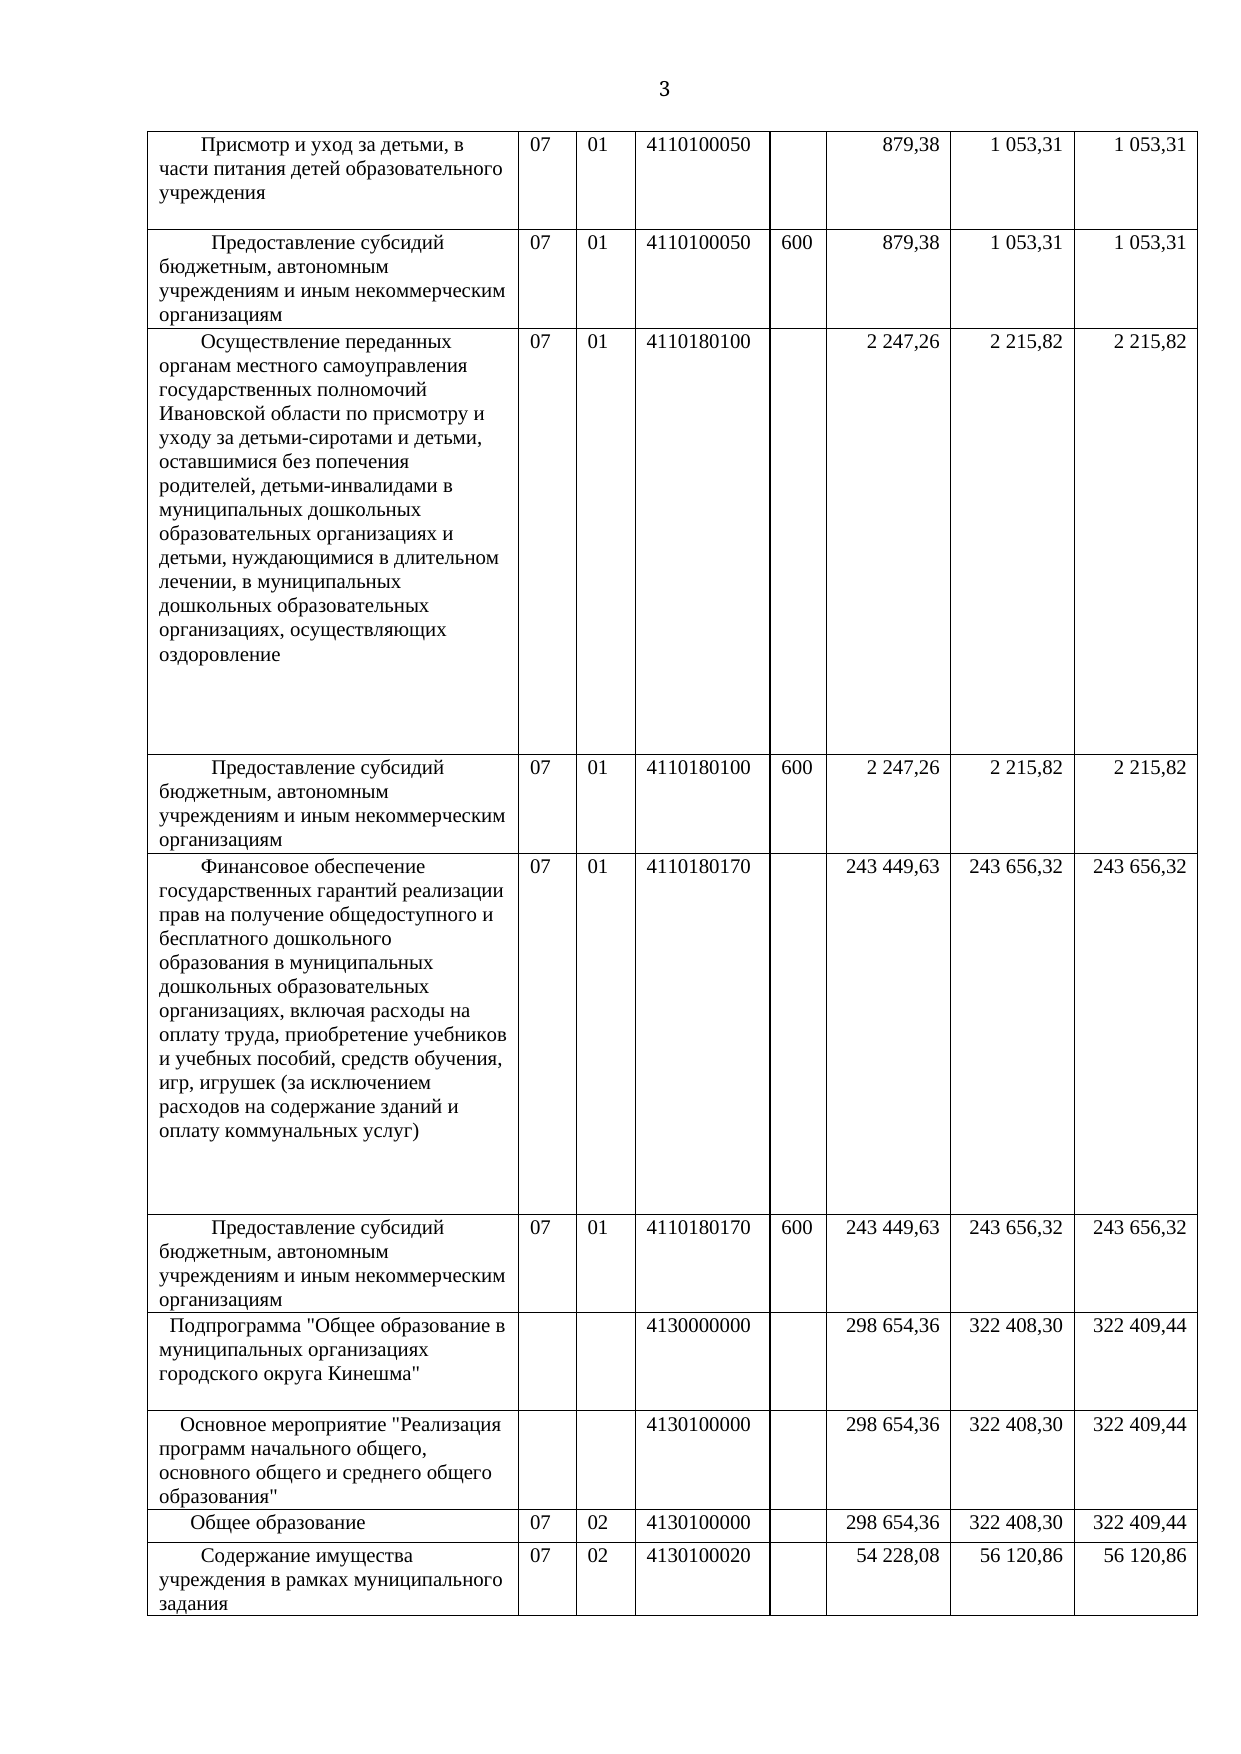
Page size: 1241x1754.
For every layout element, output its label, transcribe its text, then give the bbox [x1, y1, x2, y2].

table_cell 07 [519, 854, 576, 1213]
table_cell 2 215,82 [951, 755, 1074, 853]
table_cell [577, 1313, 635, 1410]
table_cell Содержание имущества учреждения в рамках муниципального задания [148, 1543, 518, 1615]
table_cell 4110100050 [636, 230, 769, 328]
table_cell 243 449,63 [827, 1215, 950, 1312]
table_cell 322 409,44 [1075, 1510, 1197, 1542]
table_cell 2 215,82 [1075, 329, 1197, 754]
table_cell 54 228,08 [827, 1543, 950, 1615]
table_cell 4110180100 [636, 755, 769, 853]
table_cell [771, 1510, 826, 1542]
table_cell 322 409,44 [1075, 1411, 1197, 1509]
table_cell 322 408,30 [951, 1313, 1074, 1410]
table_cell 4130100000 [636, 1510, 769, 1542]
table_cell 4110180170 [636, 1215, 769, 1312]
table_cell 4130100000 [636, 1411, 769, 1509]
table_cell 4110180170 [636, 854, 769, 1213]
table_cell 600 [771, 755, 826, 853]
table_cell 1 053,31 [951, 132, 1074, 229]
table_cell 4110100050 [636, 132, 769, 229]
table_cell 07 [519, 230, 576, 328]
table_cell 4110180100 [636, 329, 769, 754]
table_cell [771, 1411, 826, 1509]
table_cell 01 [577, 230, 635, 328]
table_cell 01 [577, 1215, 635, 1312]
table_cell 1 053,31 [1075, 230, 1197, 328]
table_cell 07 [519, 755, 576, 853]
table_cell 02 [577, 1510, 635, 1542]
table_cell 322 408,30 [951, 1510, 1074, 1542]
table_cell 2 247,26 [827, 755, 950, 853]
table_cell Предоставление субсидий бюджетным, автономным учреждениям и иным некоммерческим организациям [148, 755, 518, 853]
table_cell 07 [519, 1543, 576, 1615]
table_cell 322 408,30 [951, 1411, 1074, 1509]
table_cell 600 [771, 230, 826, 328]
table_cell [148, 230, 518, 328]
table_cell Основное мероприятие "Реализация программ начального общего, основного общего и среднего общего образования" [148, 1411, 518, 1509]
table_cell 879,38 [827, 132, 950, 229]
table_cell 07 [519, 1215, 576, 1312]
table_cell 07 [519, 132, 576, 229]
table_cell 1 053,31 [951, 230, 1074, 328]
table_cell 879,38 [827, 230, 950, 328]
table_cell 243 656,32 [951, 854, 1074, 1213]
table_cell 56 120,86 [1075, 1543, 1197, 1615]
table_cell [771, 854, 826, 1213]
table_cell 243 449,63 [827, 854, 950, 1213]
table_cell 07 [519, 329, 576, 754]
table_cell Подпрограмма "Общее образование в муниципальных организациях городского округа Кинешма" [148, 1313, 518, 1410]
table_cell 01 [577, 132, 635, 229]
table_cell 298 654,36 [827, 1411, 950, 1509]
table_cell 2 215,82 [1075, 755, 1197, 853]
table_cell 2 215,82 [951, 329, 1074, 754]
table_cell 56 120,86 [951, 1543, 1074, 1615]
table_cell [519, 1313, 576, 1410]
table_cell Общее образование [148, 1510, 518, 1542]
table_cell 2 247,26 [827, 329, 950, 754]
table_cell 298 654,36 [827, 1313, 950, 1410]
table_cell [771, 329, 826, 754]
table_cell Предоставление субсидий бюджетным, автономным учреждениям и иным некоммерческим организациям [148, 1215, 518, 1312]
table_cell 298 654,36 [827, 1510, 950, 1542]
table_cell [771, 1313, 826, 1410]
table_cell 4130000000 [636, 1313, 769, 1410]
table_cell 01 [577, 854, 635, 1213]
table_cell 1 053,31 [1075, 132, 1197, 229]
table_cell 07 [519, 1510, 576, 1542]
table_cell Присмотр и уход за детьми, в части питания детей образовательного учреждения [148, 132, 518, 229]
table_cell 600 [771, 1215, 826, 1312]
table_cell [771, 132, 826, 229]
table_cell 243 656,32 [1075, 854, 1197, 1213]
table_cell 243 656,32 [951, 1215, 1074, 1312]
table_cell Осуществление переданных органам местного самоуправления государственных полномочий Ивановской области по присмотру и уходу за детьми-сиротами и детьми, оставшимися без попечения родителей, детьми-инвалидами в муниципальных дошкольных образовательных организациях и детьми, нуждающимися в длительном лечении, в муниципальных дошкольных образовательных организациях, осуществляющих оздоровление [148, 329, 518, 754]
table_cell 322 409,44 [1075, 1313, 1197, 1410]
table_cell 4130100020 [636, 1543, 769, 1615]
table_cell [771, 1543, 826, 1615]
table_cell 243 656,32 [1075, 1215, 1197, 1312]
table_cell 02 [577, 1543, 635, 1615]
table_cell 01 [577, 329, 635, 754]
table_cell [577, 1411, 635, 1509]
table_cell [519, 1411, 576, 1509]
table_cell 01 [577, 755, 635, 853]
table_cell Финансовое обеспечение государственных гарантий реализации прав на получение общедоступного и бесплатного дошкольного образования в муниципальных дошкольных образовательных организациях, включая расходы на оплату труда, приобретение учебников и учебных пособий, средств обучения, игр, игрушек (за исключением расходов на содержание зданий и оплату коммунальных услуг) [148, 854, 518, 1213]
